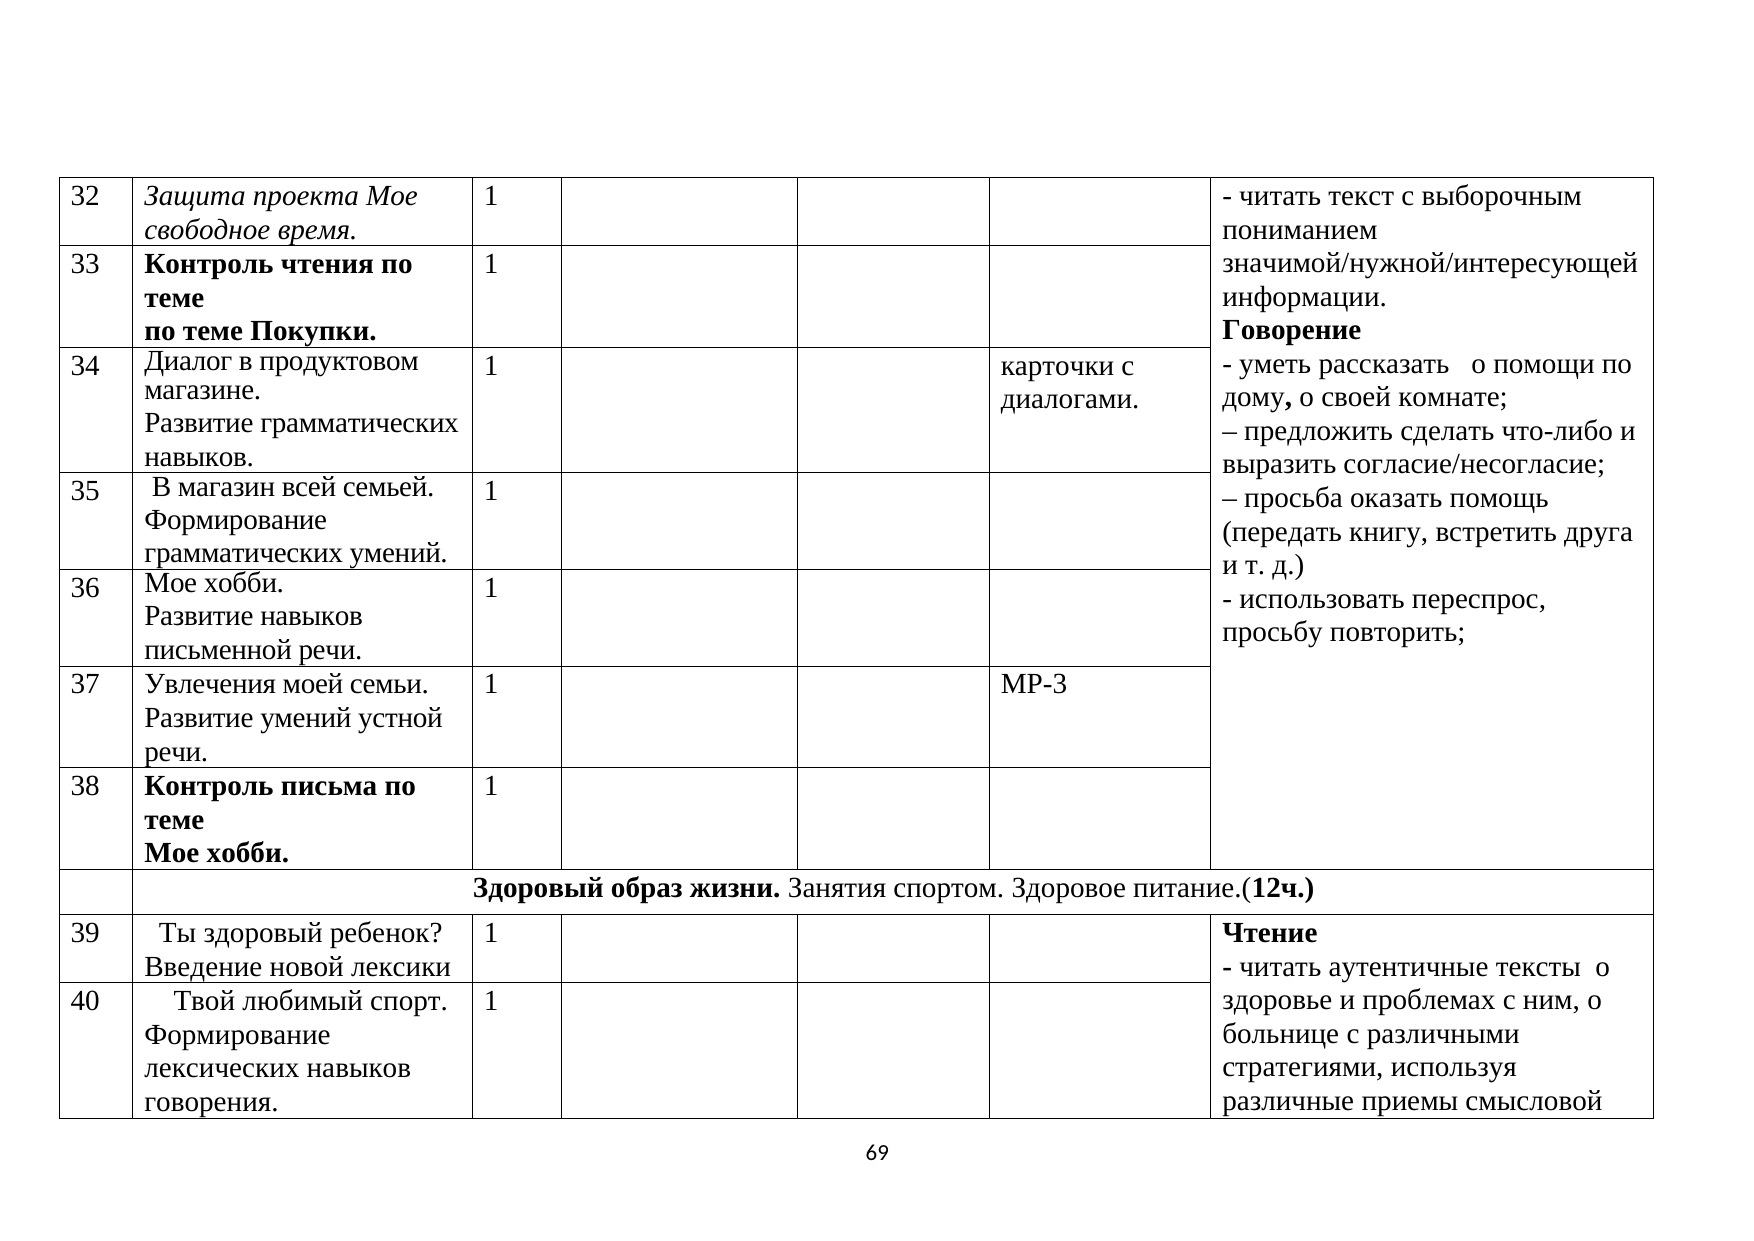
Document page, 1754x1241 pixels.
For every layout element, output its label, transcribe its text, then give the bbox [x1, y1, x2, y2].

table_cell 1 [473, 178, 561, 245]
table_cell [562, 667, 797, 767]
table_cell [990, 570, 1210, 666]
table_cell Диалог в продуктовом магазине. Развитие грамматических навыков. [133, 348, 472, 472]
table_cell Защита проекта Мое свободное время. [133, 178, 472, 245]
table_cell [562, 348, 797, 472]
table_cell 1 [473, 348, 561, 472]
table_cell 32 [60, 178, 132, 245]
table_cell 33 [60, 246, 132, 347]
table_cell [990, 983, 1210, 1117]
table_cell 36 [60, 570, 132, 666]
table_cell [798, 768, 989, 869]
table_cell [798, 473, 989, 569]
table_cell [562, 178, 797, 245]
table_cell [798, 246, 989, 347]
table_cell [990, 246, 1210, 347]
table_cell 39 [60, 915, 132, 982]
table_cell [798, 570, 989, 666]
table_cell Здоровый образ жизни. Занятия спортом. Здоровое питание.(12ч.) [133, 870, 1653, 914]
table_cell Контроль письма по теме Мое хобби. [133, 768, 472, 869]
table_cell 40 [60, 983, 132, 1117]
table_cell Твой любимый спорт. Формирование лексических навыков говорения. [133, 983, 472, 1117]
table_cell [798, 667, 989, 767]
table_cell [798, 178, 989, 245]
table_cell Чтение - читать аутентичные тексты о здоровье и проблемах с ним, о больнице с различными стратегиями, используя различные приемы смысловой переработки текста (языковую догадку, выборочный перевод), а также справочных материалов; оценивать полученную информацию, выражать свое сомнение; Говорение - уметь рассказать о своем самочувствие; -спросить собеседника о его здоровье; -дать совет, о том, что делать, если ты болен; - использовать переспрос, просьбу повторить; Грамматика -количественные местоимения many, some, a lot of, lots of, a few, few, much, a little, little)» -указательные местоимения this /that/these/those$ -substitutions (one/ones); -the Past Progressive Tense/ Письмо -писать с опорой и без записку в школу с пояснением причины отсутствия по болезни; – выполнять письменные проекты по тематике общения, кратко излагать результаты проектной деятельности; – составлять план, тезисы устного или письменного сообщения; Учебные умения -использовать функциональные опоры для составления диалога; -различать грамматические явления; -выполнять задания в формате “true/false” -представить творческий проект [1211, 915, 1653, 1117]
table_cell 38 [60, 768, 132, 869]
table_cell Ты здоровый ребенок? Введение новой лексики [133, 915, 472, 982]
table_cell 34 [60, 348, 132, 472]
table_cell карточки с диалогами. [990, 348, 1210, 472]
table_cell 1 [473, 915, 561, 982]
table_cell Мое хобби. Развитие навыков письменной речи. [133, 570, 472, 666]
table_cell [60, 870, 132, 914]
table_cell [562, 570, 797, 666]
table_cell [798, 348, 989, 472]
table_cell 1 [473, 983, 561, 1117]
table_cell [990, 473, 1210, 569]
table_cell 37 [60, 667, 132, 767]
table_cell В магазин всей семьей. Формирование грамматических умений. [133, 473, 472, 569]
table_cell [798, 915, 989, 982]
table_cell 1 [473, 570, 561, 666]
table_cell [562, 473, 797, 569]
table_cell [798, 983, 989, 1117]
table_cell 35 [60, 473, 132, 569]
table_cell [562, 246, 797, 347]
table_cell 1 [473, 473, 561, 569]
table_cell 1 [473, 768, 561, 869]
table_cell [562, 768, 797, 869]
table_cell Контроль чтения по теме по теме Покупки. [133, 246, 472, 347]
table_cell 1 [473, 246, 561, 347]
table_cell 1 [473, 667, 561, 767]
table_cell [562, 983, 797, 1117]
table_cell МР-3 [990, 667, 1210, 767]
table_cell [990, 178, 1210, 245]
table_cell [990, 768, 1210, 869]
table_cell [990, 915, 1210, 982]
table_cell Увлечения моей семьи. Развитие умений устной речи. [133, 667, 472, 767]
table_cell [562, 915, 797, 982]
